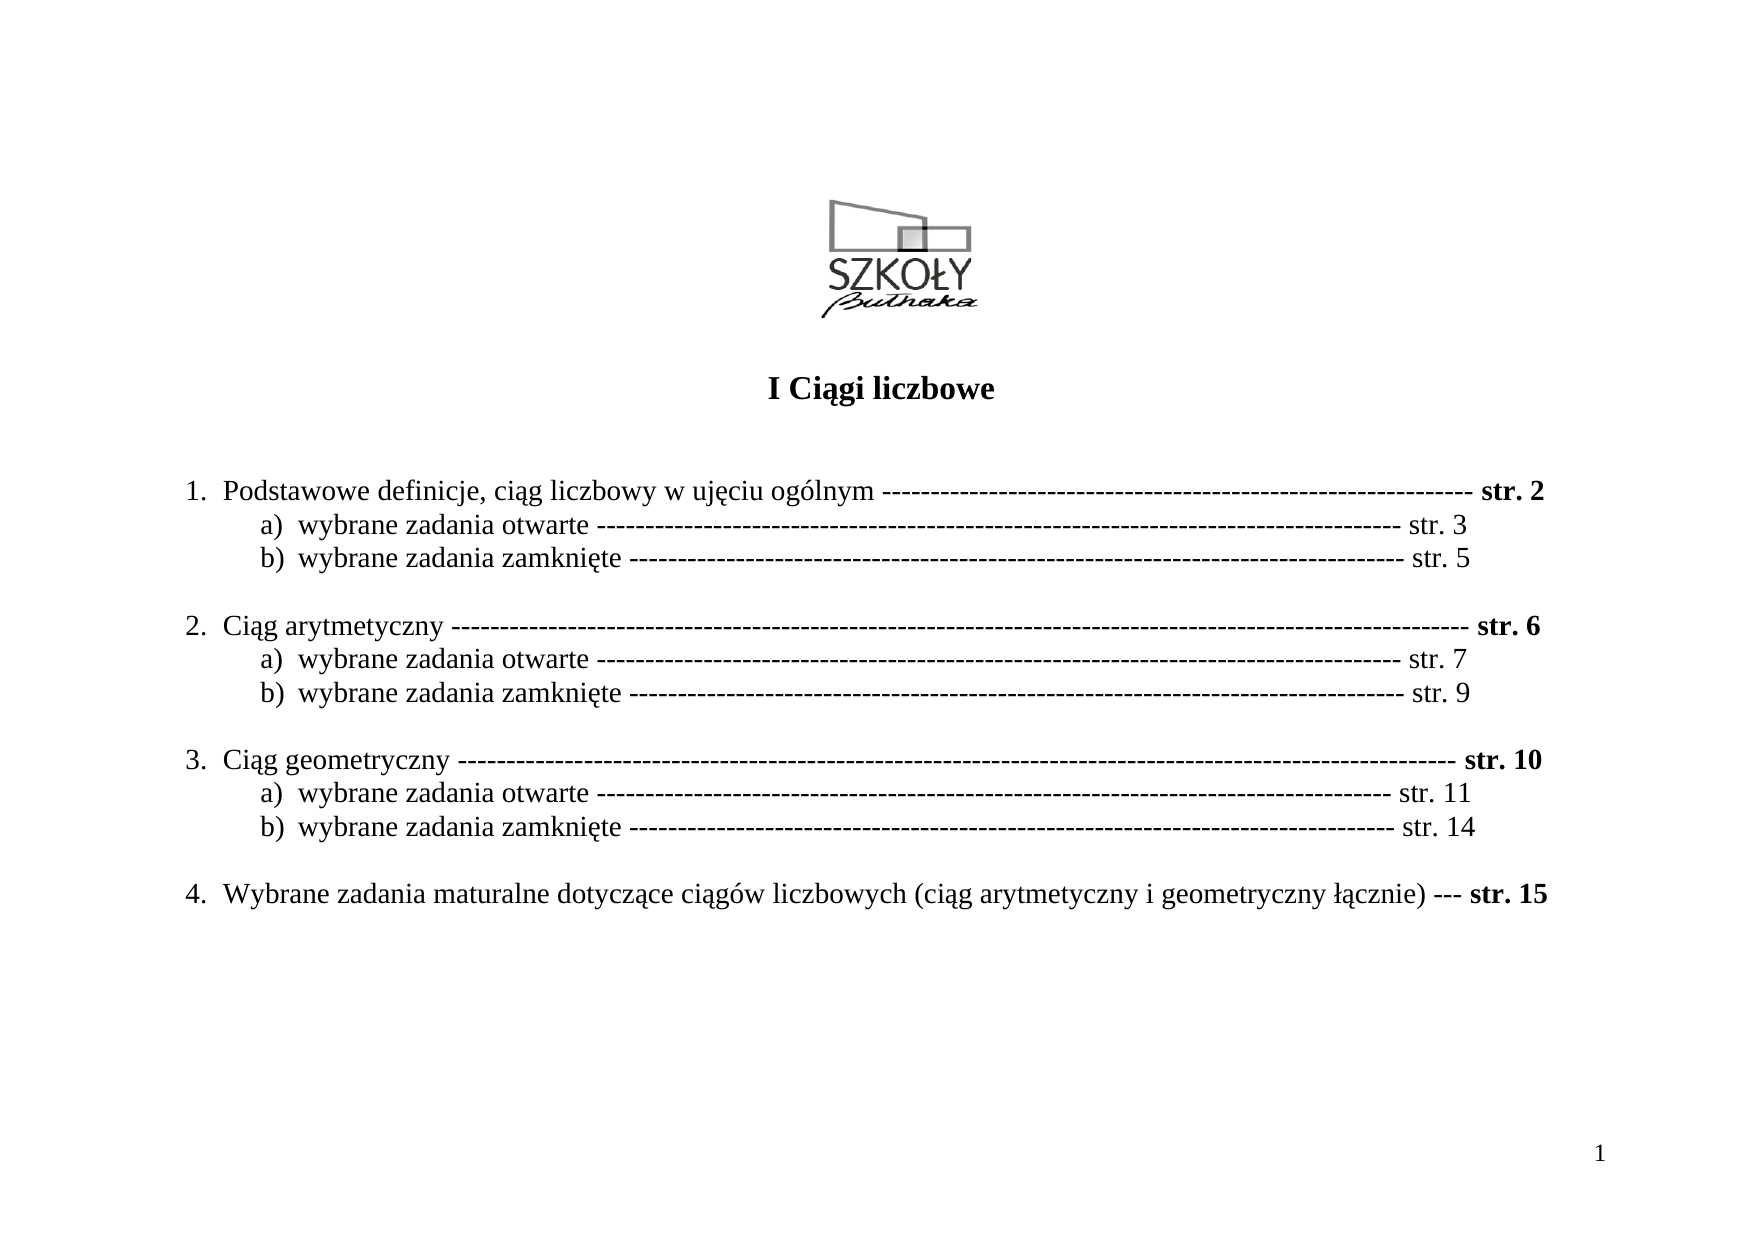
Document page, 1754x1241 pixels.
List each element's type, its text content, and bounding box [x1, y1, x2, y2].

list wybrane zadania otwarte ---------------------------------------------------------------------------------- str. 11 [260, 775, 1606, 809]
list Ciąg arytmetyczny --------------------------------------------------------------------------------------------------------- str. 6 [185, 608, 1606, 641]
list wybrane zadania otwarte ----------------------------------------------------------------------------------- str. 3 [260, 507, 1606, 541]
list wybrane zadania otwarte ----------------------------------------------------------------------------------- str. 7 [260, 641, 1606, 675]
list Ciąg geometryczny ------------------------------------------------------------------------------------------------------- str. 10 [185, 742, 1606, 775]
list Podstawowe definicje, ciąg liczbowy w ujęciu ogólnym ------------------------------------------------------------- str. 2 [185, 473, 1606, 507]
picture [803, 166, 990, 334]
list wybrane zadania zamknięte -------------------------------------------------------------------------------- str. 5 [260, 541, 1606, 574]
subtitle I Ciągi liczbowe [148, 368, 1606, 406]
list wybrane zadania zamknięte -------------------------------------------------------------------------------- str. 9 [260, 675, 1606, 708]
list wybrane zadania zamknięte ------------------------------------------------------------------------------- str. 14 [260, 809, 1606, 842]
list Wybrane zadania maturalne dotyczące ciągów liczbowych (ciąg arytmetyczny i geometryczny łącznie) --- str. 15 [185, 876, 1606, 909]
